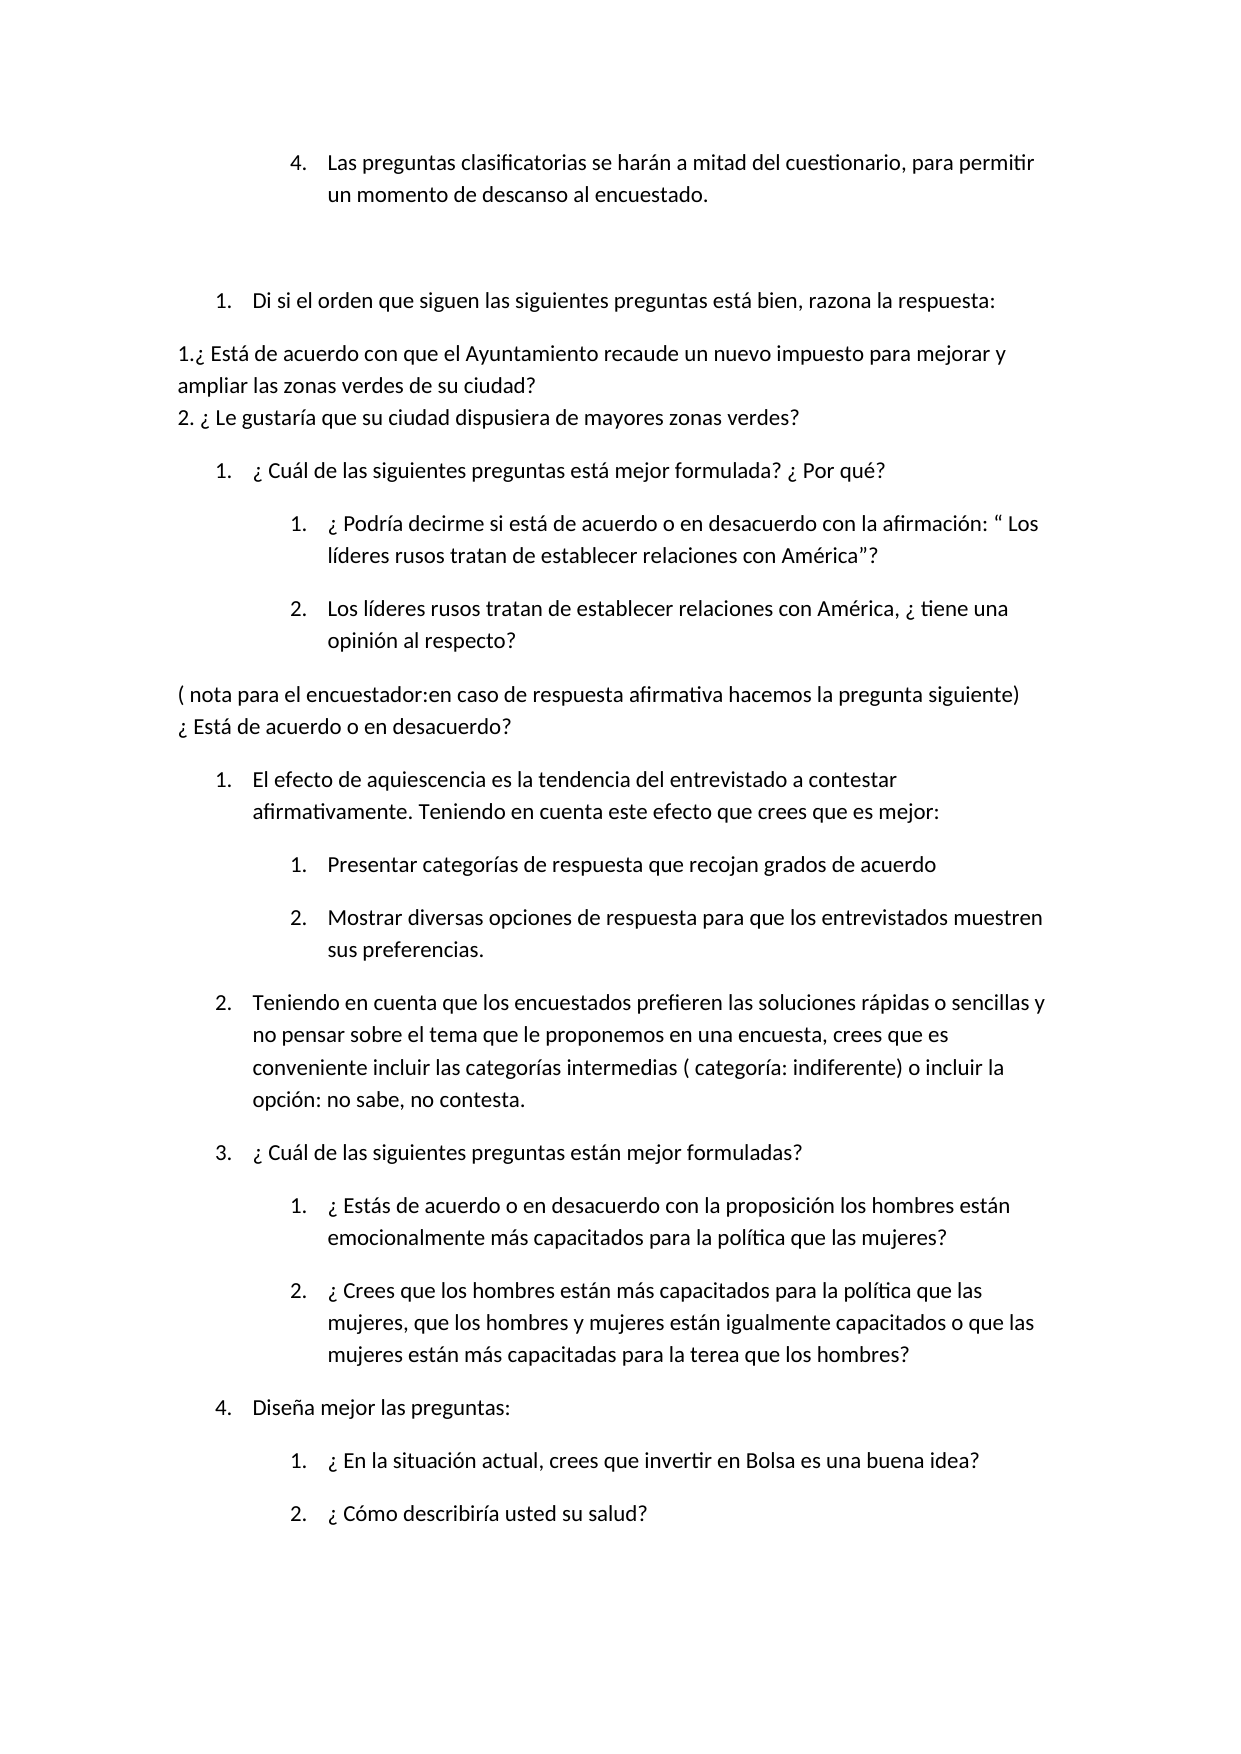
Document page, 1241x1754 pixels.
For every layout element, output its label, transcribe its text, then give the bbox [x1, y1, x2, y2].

list Diseña mejor las preguntas: [215, 1393, 1063, 1422]
list ¿ Crees que los hombres están más capacitados para la política que las mujeres, que los hombres y mujeres están igualmente capacitados o que las mujeres están más capacitadas para la terea que los hombres? [290, 1276, 1063, 1368]
list ¿ Cuál de las siguientes preguntas están mejor formuladas? [215, 1138, 1063, 1166]
list Mostrar diversas opciones de respuesta para que los entrevistados muestren sus preferencias. [290, 903, 1063, 963]
list Presentar categorías de respuesta que recojan grados de acuerdo [290, 850, 1063, 878]
list El efecto de aquiescencia es la tendencia del entrevistado a contestar afirmativamente. Teniendo en cuenta este efecto que crees que es mejor: [215, 765, 1063, 825]
list Di si el orden que siguen las siguientes preguntas está bien, razona la respuesta: [215, 286, 1063, 314]
list ¿ Estás de acuerdo o en desacuerdo con la proposición los hombres están emocionalmente más capacitados para la política que las mujeres? [290, 1191, 1063, 1251]
list ¿ En la situación actual, crees que invertir en Bolsa es una buena idea? [290, 1447, 1063, 1474]
text 1.¿ Está de acuerdo con que el Ayuntamiento recaude un nuevo impuesto para mejorar y ampliar las zonas verdes de su ciudad? 2. ¿ Le gustaría que su ciudad dispusiera de mayores zonas verdes? [177, 339, 1063, 431]
list ¿ Cuál de las siguientes preguntas está mejor formulada? ¿ Por qué? [215, 456, 1063, 484]
list ¿ Podría decirme si está de acuerdo o en desacuerdo con la afirmación: “ Los líderes rusos tratan de establecer relaciones con América”? [290, 509, 1063, 569]
list Teniendo en cuenta que los encuestados prefieren las soluciones rápidas o sencillas y no pensar sobre el tema que le proponemos en una encuesta, crees que es conveniente incluir las categorías intermedias ( categoría: indiferente) o incluir la opción: no sabe, no contesta. [215, 988, 1063, 1113]
text ( nota para el encuestador:en caso de respuesta afirmativa hacemos la pregunta siguiente) ¿ Está de acuerdo o en desacuerdo? [177, 680, 1063, 740]
list Los líderes rusos tratan de establecer relaciones con América, ¿ tiene una opinión al respecto? [290, 594, 1063, 655]
list ¿ Cómo describiría usted su salud? [290, 1499, 1063, 1528]
list Las preguntas clasificatorias se harán a mitad del cuestionario, para permitir un momento de descanso al encuestado. [290, 148, 1063, 208]
